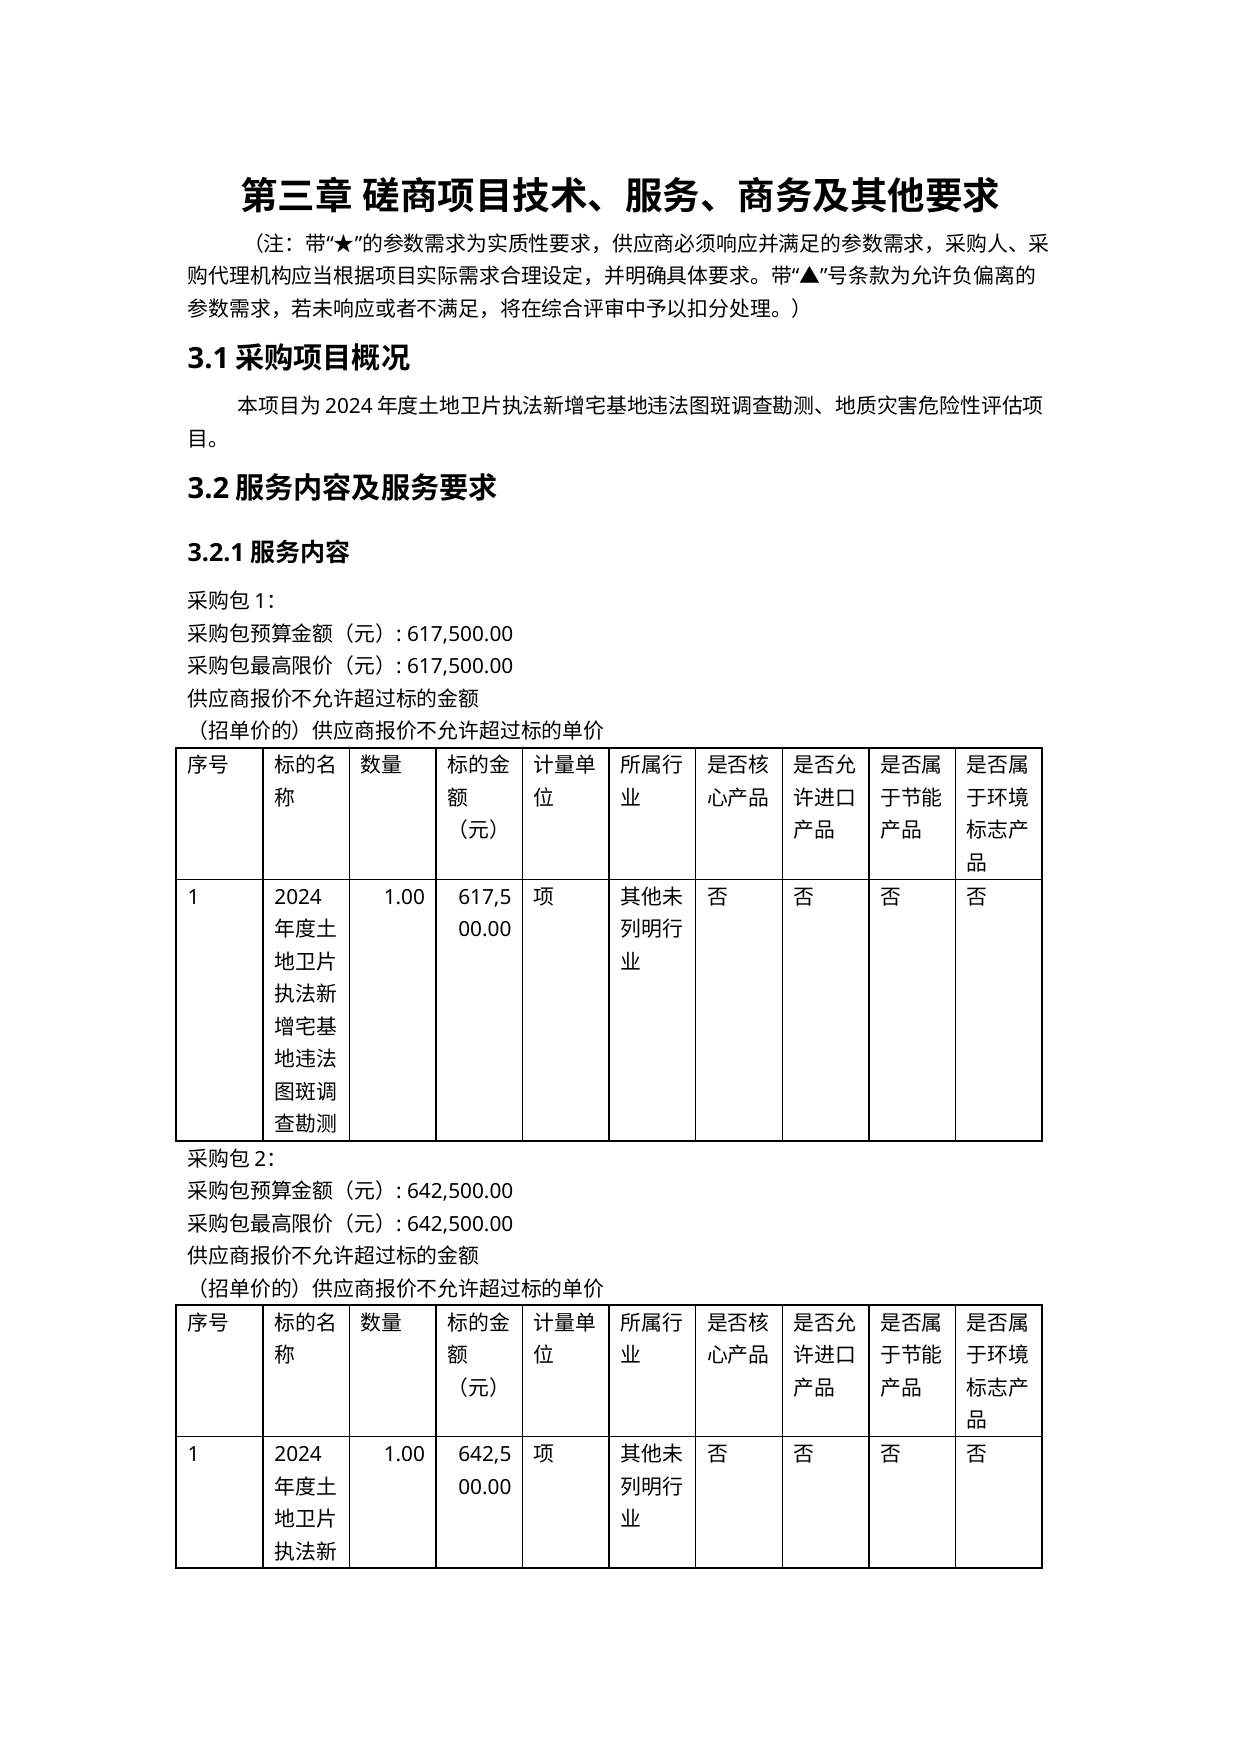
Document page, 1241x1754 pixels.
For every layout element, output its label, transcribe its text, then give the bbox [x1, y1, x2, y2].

table_header 是否核心产品 [696, 1306, 782, 1436]
text 采购包最高限价（元）: 617,500.00 [187, 649, 1053, 682]
text （招单价的）供应商报价不允许超过标的单价 [187, 714, 1053, 747]
table_header 标的金额 （元） [437, 1306, 522, 1436]
text 3.2服务内容及服务要求 [187, 454, 1053, 519]
text （注：带“★”的参数需求为实质性要求，供应商必须响应并满足的参数需求，采购人、采购代理机构应当根据项目实际需求合理设定，并明确具体要求。带“▲”号条款为允许负偏离的参数需求，若未响应或者不满足，将在综合评审中予以扣分处理。） [187, 227, 1053, 324]
table_cell 否 [783, 1437, 868, 1567]
table_header 是否属于节能产品 [870, 749, 955, 878]
text 采购包预算金额（元）: 642,500.00 [187, 1174, 1053, 1207]
text 3.1采购项目概况 [187, 324, 1053, 389]
table_header 是否允许进口产品 [783, 1306, 868, 1436]
table_header 是否属于节能产品 [870, 1306, 955, 1436]
table_header 标的名称 [264, 749, 349, 878]
text 采购包1： [187, 584, 1053, 617]
table_cell 项 [523, 1437, 608, 1567]
table_header 是否核心产品 [696, 749, 782, 878]
text 3.2.1服务内容 [187, 519, 1053, 584]
table_cell 其他未列明行业 [610, 1437, 695, 1567]
table_cell 1.00 [350, 880, 435, 1140]
text 本项目为2024年度土地卫片执法新增宅基地违法图斑调查勘测、地质灾害危险性评估项目。 [187, 389, 1053, 454]
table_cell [264, 1437, 349, 1567]
table_cell 617,500.00 [437, 880, 522, 1140]
text 供应商报价不允许超过标的金额 [187, 682, 1053, 714]
table_cell 否 [870, 1437, 955, 1567]
table_cell 项 [523, 880, 608, 1140]
table_header 所属行业 [610, 1306, 695, 1436]
table_header 计量单位 [523, 1306, 608, 1436]
table_header 标的名称 [264, 1306, 349, 1436]
table_cell 否 [696, 1437, 782, 1567]
table_cell 1.00 [350, 1437, 435, 1567]
table_cell 1 [177, 880, 262, 1140]
text 采购包最高限价（元）: 642,500.00 [187, 1207, 1053, 1239]
table_header 是否允许进口产品 [783, 749, 868, 878]
text 采购包2： [187, 1142, 1053, 1174]
table_header 序号 [177, 749, 262, 878]
table_header 计量单位 [523, 749, 608, 878]
table_header 所属行业 [610, 749, 695, 878]
table_header 标的金额 （元） [437, 749, 522, 878]
text 采购包预算金额（元）: 617,500.00 [187, 617, 1053, 649]
table_cell 否 [956, 880, 1041, 1140]
table_cell 否 [956, 1437, 1041, 1567]
table_cell 其他未列明行业 [610, 880, 695, 1140]
text 供应商报价不允许超过标的金额 [187, 1239, 1053, 1272]
table_cell 1 [177, 1437, 262, 1567]
table_cell 2024年度土地卫片执法新增宅基地违法图斑调查勘测 [264, 880, 349, 1140]
table_cell 否 [870, 880, 955, 1140]
table_cell 否 [783, 880, 868, 1140]
text 第三章 磋商项目技术、服务、商务及其他要求 [187, 162, 1053, 227]
table_header 是否属于环境标志产品 [956, 1306, 1041, 1436]
table_header 数量 [350, 749, 435, 878]
text （招单价的）供应商报价不允许超过标的单价 [187, 1272, 1053, 1304]
table_header 数量 [350, 1306, 435, 1436]
table_header 是否属于环境标志产品 [956, 749, 1041, 878]
table_cell 否 [696, 880, 782, 1140]
table_header 序号 [177, 1306, 262, 1436]
table_cell 642,500.00 [437, 1437, 522, 1567]
